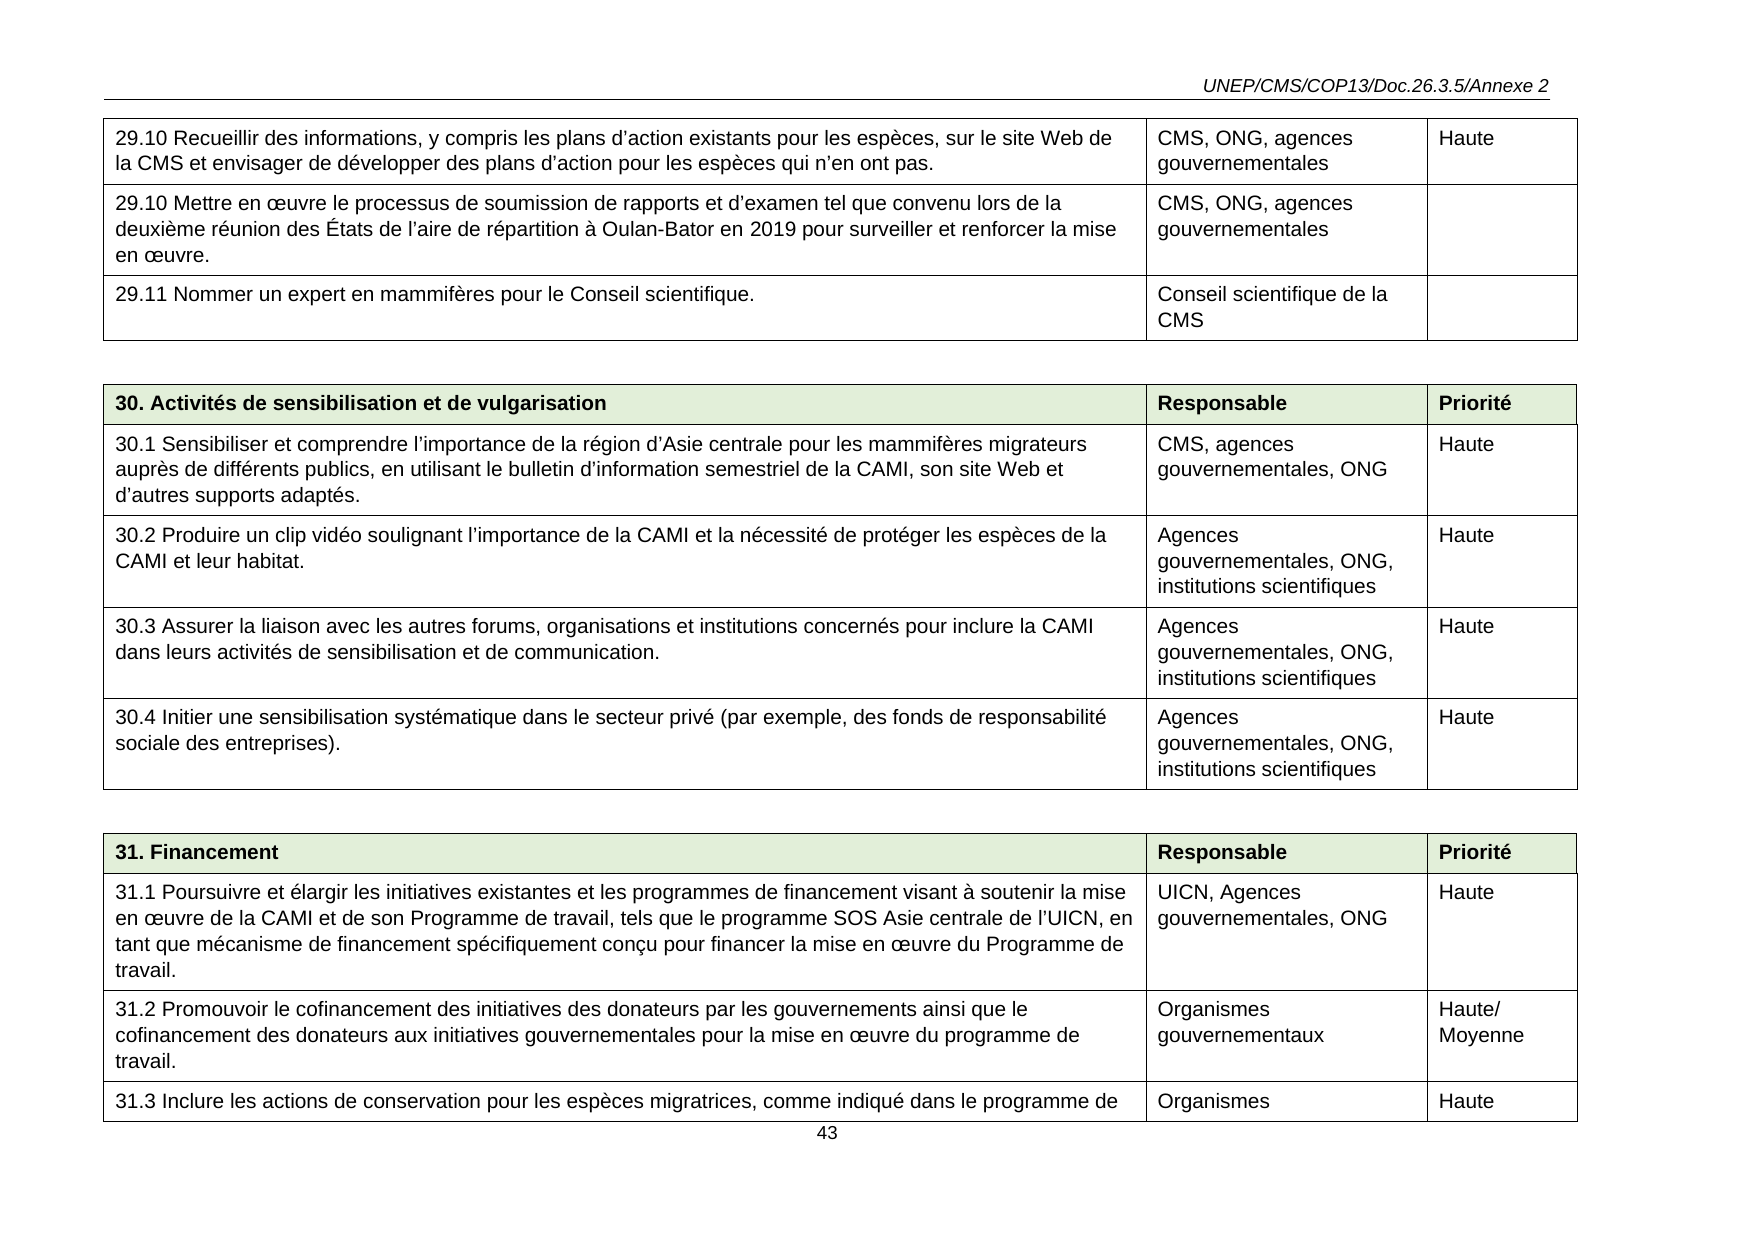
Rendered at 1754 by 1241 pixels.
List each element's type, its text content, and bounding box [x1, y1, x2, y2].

table_cell Organismes gouvernementaux [1147, 991, 1427, 1081]
table_cell Haute/Moyenne [1428, 991, 1577, 1081]
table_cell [104, 1082, 1146, 1121]
table_cell 31.1 Poursuivre et élargir les initiatives existantes et les programmes de financement visant à soutenir la mise en œuvre de la CAMI et de son Programme de travail, tels que le programme SOS Asie centrale de l’UICN, en tant que mécanisme de financement spécifiquement conçu pour financer la mise en œuvre du Programme de travail. [104, 874, 1146, 990]
table_cell Haute [1428, 608, 1577, 698]
table_cell UICN, Agences gouvernementales, ONG [1147, 874, 1427, 990]
table_header Responsable [1147, 834, 1427, 873]
table_cell Haute [1428, 699, 1577, 789]
table_cell CMS, agences gouvernementales, ONG [1147, 425, 1427, 515]
table_cell Haute [1428, 516, 1577, 607]
table_header Priorité [1428, 834, 1576, 873]
table_cell [1428, 185, 1577, 275]
table_cell CMS, ONG, agences gouvernementales [1147, 185, 1427, 275]
table_cell Agences gouvernementales, ONG, institutions scientifiques [1147, 699, 1427, 789]
table_cell Conseil scientifique de la CMS [1147, 276, 1427, 340]
table_cell 29.10 Recueillir des informations, y compris les plans d’action existants pour les espèces, sur le site Web de la CMS et envisager de développer des plans d’action pour les espèces qui n’en ont pas. [104, 119, 1146, 184]
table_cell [1147, 1082, 1427, 1121]
table_cell CMS, ONG, agences gouvernementales [1147, 119, 1427, 184]
table_header Responsable [1147, 385, 1427, 424]
table_cell Haute [1428, 874, 1577, 990]
table_cell 29.10 Mettre en œuvre le processus de soumission de rapports et d’examen tel que convenu lors de la deuxième réunion des États de l’aire de répartition à Oulan-Bator en 2019 pour surveiller et renforcer la mise en œuvre. [104, 185, 1146, 275]
table_cell Haute [1428, 1082, 1577, 1121]
table_header 30. Activités de sensibilisation et de vulgarisation [104, 385, 1146, 424]
table_cell 31.2 Promouvoir le cofinancement des initiatives des donateurs par les gouvernements ainsi que le cofinancement des donateurs aux initiatives gouvernementales pour la mise en œuvre du programme de travail. [104, 991, 1146, 1081]
table_cell Haute [1428, 119, 1577, 184]
table_cell 30.4 Initier une sensibilisation systématique dans le secteur privé (par exemple, des fonds de responsabilité sociale des entreprises). [104, 699, 1146, 789]
table_header Priorité [1428, 385, 1576, 424]
table_cell Agences gouvernementales, ONG, institutions scientifiques [1147, 608, 1427, 698]
table_header 31. Financement [104, 834, 1146, 873]
table_cell 30.2 Produire un clip vidéo soulignant l’importance de la CAMI et la nécessité de protéger les espèces de la CAMI et leur habitat. [104, 516, 1146, 607]
table_cell Haute [1428, 425, 1577, 515]
table_cell 29.11 Nommer un expert en mammifères pour le Conseil scientifique. [104, 276, 1146, 340]
table_cell 30.1 Sensibiliser et comprendre l’importance de la région d’Asie centrale pour les mammifères migrateurs auprès de différents publics, en utilisant le bulletin d’information semestriel de la CAMI, son site Web et d’autres supports adaptés. [104, 425, 1146, 515]
table_cell Agences gouvernementales, ONG, institutions scientifiques [1147, 516, 1427, 607]
table_cell [1428, 276, 1577, 340]
table_cell 30.3 Assurer la liaison avec les autres forums, organisations et institutions concernés pour inclure la CAMI dans leurs activités de sensibilisation et de communication. [104, 608, 1146, 698]
